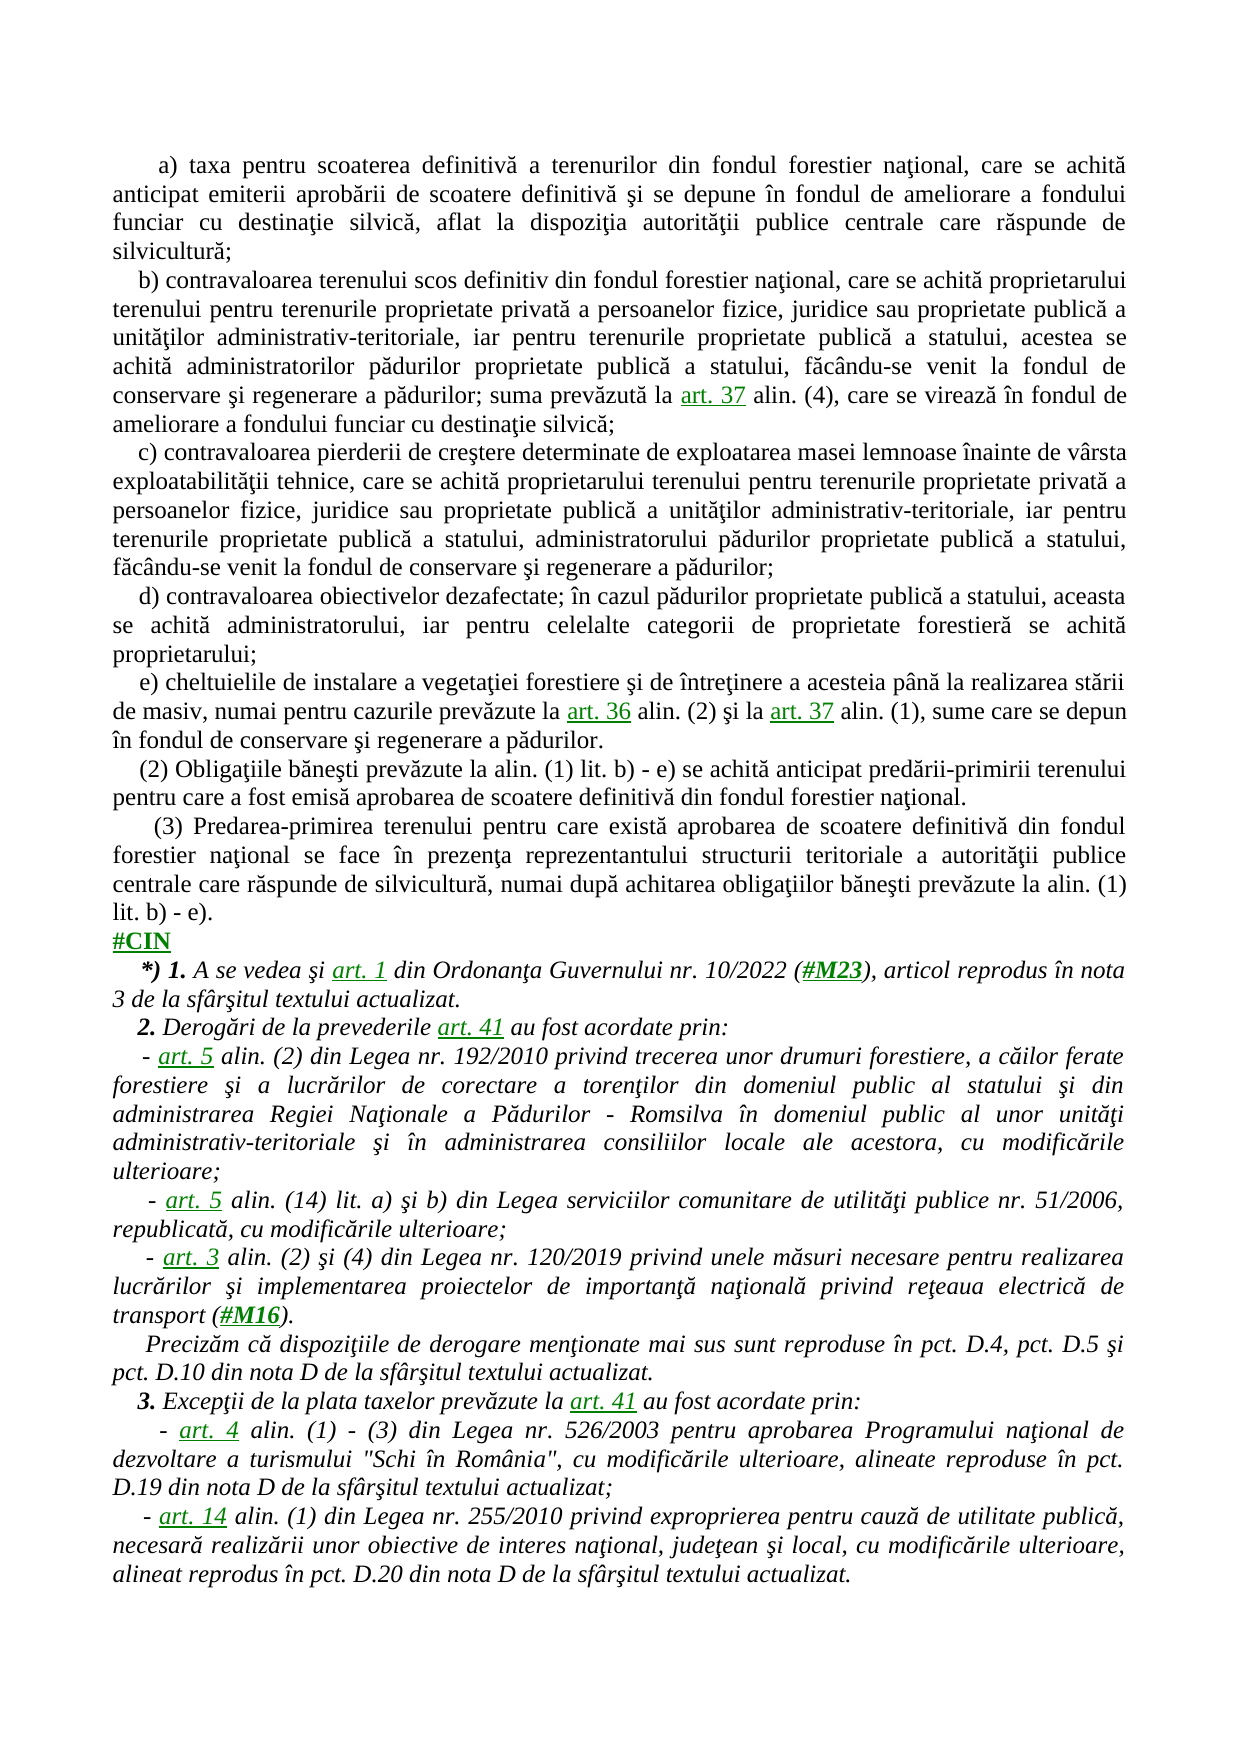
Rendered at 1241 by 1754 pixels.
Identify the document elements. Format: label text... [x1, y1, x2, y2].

text #CIN [112, 926, 1128, 955]
text *) 1. A se vedea şi art. 1 din Ordonanţa Guvernului nr. 10/2022 (#M23), articol reprodus în nota 3 de la sfârşitul textului actualizat. [112, 955, 1128, 1012]
text - art. 5 alin. (14) lit. a) şi b) din Legea serviciilor comunitare de utilităţi publice nr. 51/2006, republicată, cu modificările ulterioare; [112, 1185, 1128, 1242]
text e) cheltuielile de instalare a vegetaţiei forestiere şi de întreţinere a acesteia până la realizarea stării de masiv, numai pentru cazurile prevăzute la art. 36 alin. (2) şi la art. 37 alin. (1), sume care se depun în fondul de conservare şi regenerare a pădurilor. [112, 667, 1128, 754]
text - art. 5 alin. (2) din Legea nr. 192/2010 privind trecerea unor drumuri forestiere, a căilor ferate forestiere şi a lucrărilor de corectare a torenţilor din domeniul public al statului şi din administrarea Regiei Naţionale a Pădurilor - Romsilva în domeniul public al unor unităţi administrativ-teritoriale şi în administrarea consiliilor locale ale acestora, cu modificările ulterioare; [112, 1041, 1128, 1185]
text - art. 14 alin. (1) din Legea nr. 255/2010 privind exproprierea pentru cauză de utilitate publică, necesară realizării unor obiective de interes naţional, judeţean şi local, cu modificările ulterioare, alineat reprodus în pct. D.20 din nota D de la sfârşitul textului actualizat. [112, 1501, 1128, 1587]
text - art. 4 alin. (1) - (3) din Legea nr. 526/2003 pentru aprobarea Programului naţional de dezvoltare a turismului "Schi în România", cu modificările ulterioare, alineate reproduse în pct. D.19 din nota D de la sfârşitul textului actualizat; [112, 1415, 1128, 1501]
text - art. 3 alin. (2) şi (4) din Legea nr. 120/2019 privind unele măsuri necesare pentru realizarea lucrărilor şi implementarea proiectelor de importanţă naţională privind reţeaua electrică de transport (#M16). [112, 1242, 1128, 1329]
text 2. Derogări de la prevederile art. 41 au fost acordate prin: [112, 1012, 1128, 1041]
text (2) Obligaţiile băneşti prevăzute la alin. (1) lit. b) - e) se achită anticipat predării-primirii terenului pentru care a fost emisă aprobarea de scoatere definitivă din fondul forestier naţional. [112, 754, 1128, 811]
text 3. Excepţii de la plata taxelor prevăzute la art. 41 au fost acordate prin: [112, 1386, 1128, 1415]
text (3) Predarea-primirea terenului pentru care există aprobarea de scoatere definitivă din fondul forestier naţional se face în prezenţa reprezentantului structurii teritoriale a autorităţii publice centrale care răspunde de silvicultură, numai după achitarea obligaţiilor băneşti prevăzute la alin. (1) lit. b) - e). [112, 811, 1128, 926]
text a) taxa pentru scoaterea definitivă a terenurilor din fondul forestier naţional, care se achită anticipat emiterii aprobării de scoatere definitivă şi se depune în fondul de ameliorare a fondului funciar cu destinaţie silvică, aflat la dispoziţia autorităţii publice centrale care răspunde de silvicultură; [112, 150, 1128, 265]
text d) contravaloarea obiectivelor dezafectate; în cazul pădurilor proprietate publică a statului, aceasta se achită administratorului, iar pentru celelalte categorii de proprietate forestieră se achită proprietarului; [112, 581, 1128, 667]
text b) contravaloarea terenului scos definitiv din fondul forestier naţional, care se achită proprietarului terenului pentru terenurile proprietate privată a persoanelor fizice, juridice sau proprietate publică a unităţilor administrativ-teritoriale, iar pentru terenurile proprietate publică a statului, acestea se achită administratorilor pădurilor proprietate publică a statului, făcându-se venit la fondul de conservare şi regenerare a pădurilor; suma prevăzută la art. 37 alin. (4), care se virează în fondul de ameliorare a fondului funciar cu destinaţie silvică; [112, 265, 1128, 437]
text Precizăm că dispoziţiile de derogare menţionate mai sus sunt reproduse în pct. D.4, pct. D.5 şi pct. D.10 din nota D de la sfârşitul textului actualizat. [112, 1329, 1128, 1386]
text c) contravaloarea pierderii de creştere determinate de exploatarea masei lemnoase înainte de vârsta exploatabilităţii tehnice, care se achită proprietarului terenului pentru terenurile proprietate privată a persoanelor fizice, juridice sau proprietate publică a unităţilor administrativ-teritoriale, iar pentru terenurile proprietate publică a statului, administratorului pădurilor proprietate publică a statului, făcându-se venit la fondul de conservare şi regenerare a pădurilor; [112, 437, 1128, 581]
